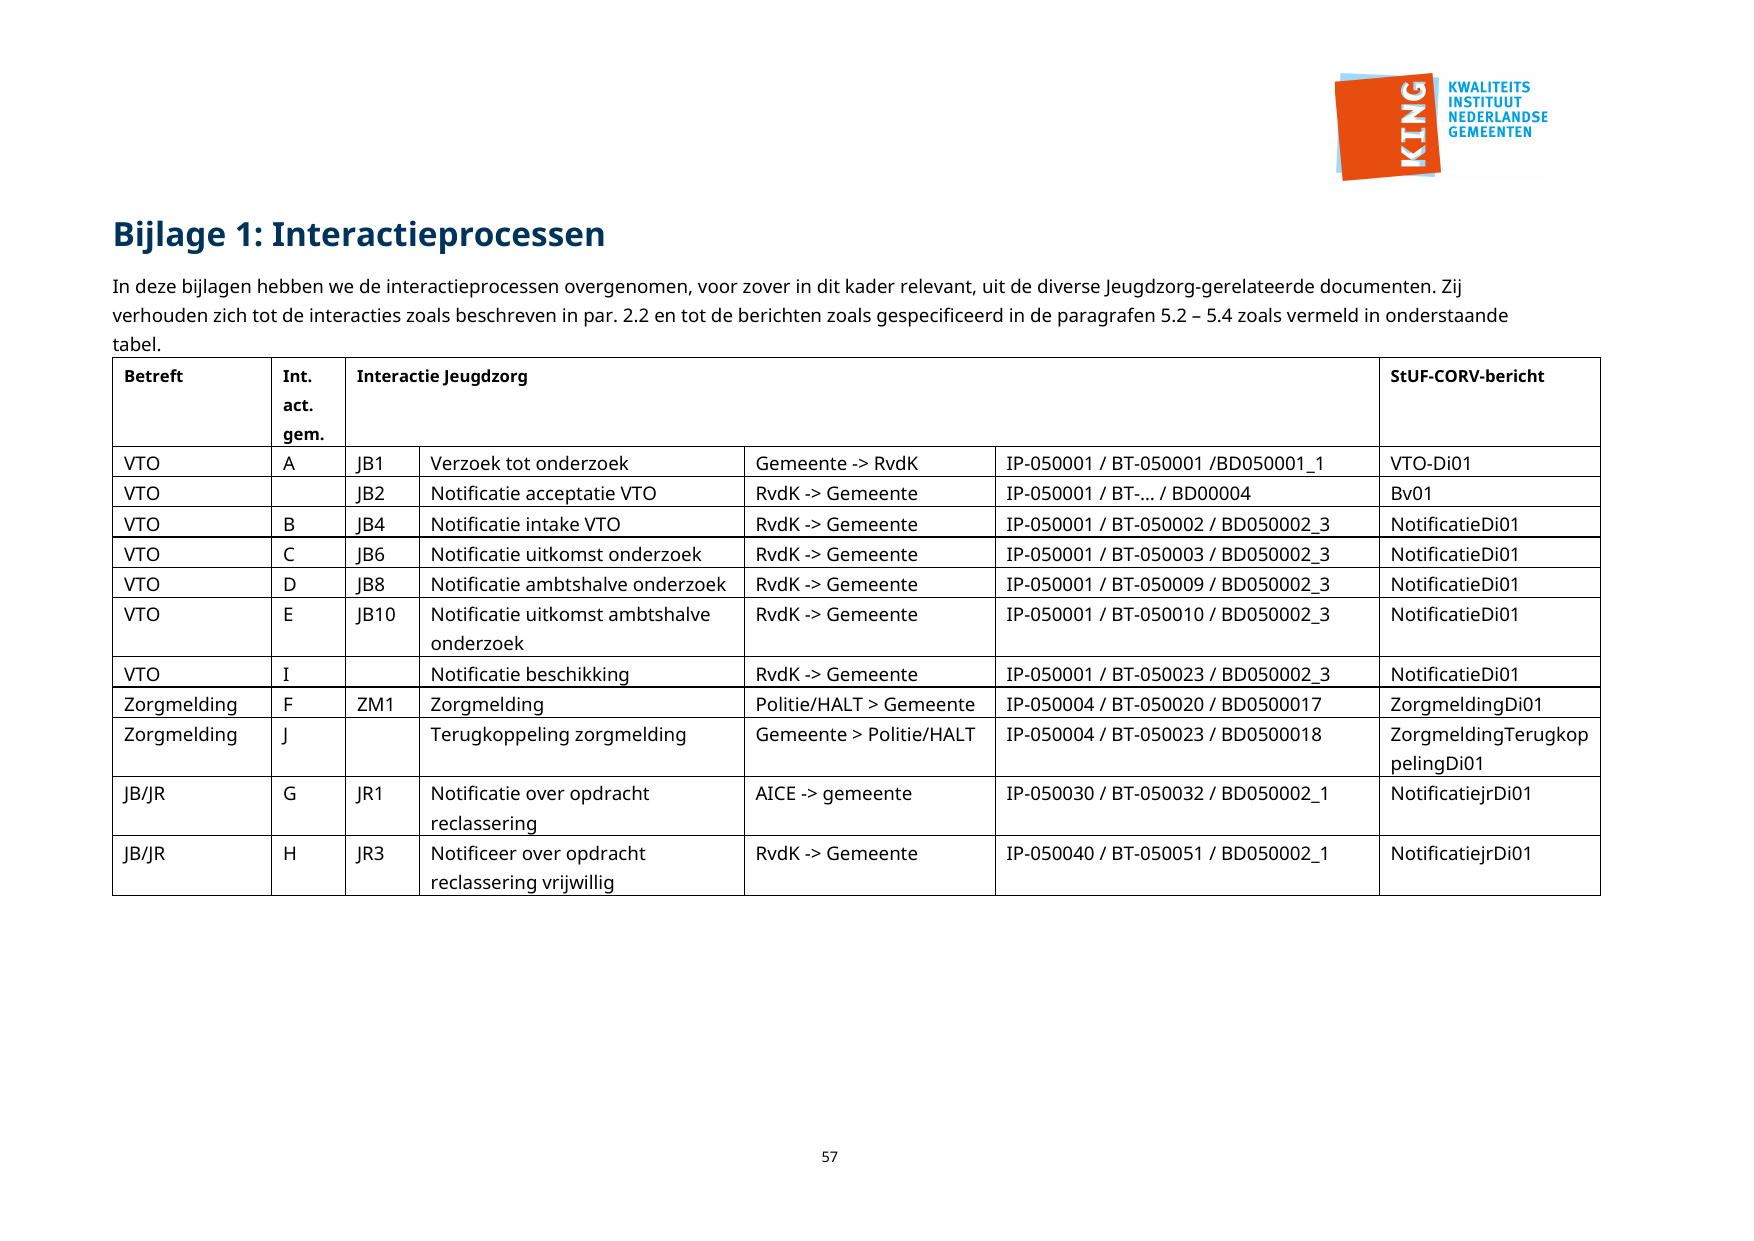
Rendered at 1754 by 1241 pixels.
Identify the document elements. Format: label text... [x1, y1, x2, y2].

table_cell RvdK -> Gemeente [745, 657, 995, 686]
table_cell VTO [113, 657, 271, 686]
table_cell JR3 [346, 836, 419, 895]
table_cell A [272, 447, 345, 476]
table_cell Notificatie uitkomst ambtshalve onderzoek [420, 598, 744, 656]
table_cell Zorgmelding [420, 688, 744, 717]
table_cell C [272, 538, 345, 567]
table_cell IP-050001 / BT-050010 / BD050002_3 [996, 598, 1379, 656]
table_cell JB8 [346, 568, 419, 597]
table_cell Gemeente > Politie/HALT [745, 718, 995, 776]
table_cell Notificeer over opdracht reclassering vrijwillig [420, 836, 744, 895]
table_cell Notificatie over opdracht reclassering [420, 777, 744, 835]
table_cell ZM1 [346, 688, 419, 717]
table_cell Notificatie acceptatie VTO [420, 477, 744, 506]
table_cell AICE -> gemeente [745, 777, 995, 835]
table_cell VTO [113, 477, 271, 506]
text In deze bijlagen hebben we de interactieprocessen overgenomen, voor zover in dit kader relevant, uit de diverse Jeugdzorg-gerelateerde documenten. Zij verhouden zich tot de interacties zoals beschreven in par. 2.2 en tot de berichten zoals gespecificeerd in de paragrafen 5.2 – 5.4 zoals vermeld in onderstaande tabel. [112, 270, 1547, 357]
table_cell RvdK -> Gemeente [745, 507, 995, 536]
table_cell RvdK -> Gemeente [745, 598, 995, 656]
table_cell Notificatie ambtshalve onderzoek [420, 568, 744, 597]
table_cell Verzoek tot onderzoek [420, 447, 744, 476]
table_cell JR1 [346, 777, 419, 835]
table_cell Notificatie uitkomst onderzoek [420, 538, 744, 567]
table_cell Notificatie intake VTO [420, 507, 744, 536]
table_cell Politie/HALT > Gemeente [745, 688, 995, 717]
table_cell RvdK -> Gemeente [745, 568, 995, 597]
table_cell Gemeente -> RvdK [745, 447, 995, 476]
table_cell J [272, 718, 345, 776]
table_cell IP-050030 / BT-050032 / BD050002_1 [996, 777, 1379, 835]
table_cell F [272, 688, 345, 717]
table_header StUF-CORV-bericht [1380, 358, 1600, 446]
table_cell VTO [113, 598, 271, 656]
table_cell NotificatieDi01 [1380, 507, 1600, 536]
table_cell Bv01 [1380, 477, 1600, 506]
table_cell I [272, 657, 345, 686]
table_cell E [272, 598, 345, 656]
table_cell JB/JR [113, 777, 271, 835]
table_cell Zorgmelding [113, 688, 271, 717]
table_cell RvdK -> Gemeente [745, 477, 995, 506]
table_cell [346, 718, 419, 776]
table_cell [272, 477, 345, 506]
table_cell IP-050001 / BT-050001 /BD050001_1 [996, 447, 1379, 476]
table_cell RvdK -> Gemeente [745, 836, 995, 895]
table_cell [346, 657, 419, 686]
table_cell H [272, 836, 345, 895]
subtitle Bijlage 1: Interactieprocessen [112, 205, 1547, 257]
table_cell VTO [113, 507, 271, 536]
table_cell Notificatie beschikking [420, 657, 744, 686]
table_cell IP-050001 / BT-050023 / BD050002_3 [996, 657, 1379, 686]
table_cell NotificatiejrDi01 [1380, 836, 1600, 895]
table_cell JB2 [346, 477, 419, 506]
table_cell VTO-Di01 [1380, 447, 1600, 476]
table_header Int. act. gem. [272, 358, 345, 446]
table_cell IP-050004 / BT-050023 / BD0500018 [996, 718, 1379, 776]
table_cell JB6 [346, 538, 419, 567]
table_cell NotificatieDi01 [1380, 538, 1600, 567]
table_cell ZorgmeldingTerugkoppelingDi01 [1380, 718, 1600, 776]
table_cell VTO [113, 538, 271, 567]
picture [1334, 73, 1548, 181]
table_cell IP-050001 / BT-050002 / BD050002_3 [996, 507, 1379, 536]
table_cell D [272, 568, 345, 597]
table_cell IP-050040 / BT-050051 / BD050002_1 [996, 836, 1379, 895]
table_cell RvdK -> Gemeente [745, 538, 995, 567]
table_cell IP-050001 / BT-… / BD00004 [996, 477, 1379, 506]
table_cell Terugkoppeling zorgmelding [420, 718, 744, 776]
table_cell NotificatiejrDi01 [1380, 777, 1600, 835]
table_cell JB/JR [113, 836, 271, 895]
table_cell NotificatieDi01 [1380, 568, 1600, 597]
table_cell VTO [113, 447, 271, 476]
table_cell JB10 [346, 598, 419, 656]
table_header Interactie Jeugdzorg [346, 358, 1379, 446]
table_header Betreft [113, 358, 271, 446]
table_cell Zorgmelding [113, 718, 271, 776]
table_cell ZorgmeldingDi01 [1380, 688, 1600, 717]
table_cell NotificatieDi01 [1380, 657, 1600, 686]
table_cell JB4 [346, 507, 419, 536]
table_cell NotificatieDi01 [1380, 598, 1600, 656]
table_cell G [272, 777, 345, 835]
table_cell JB1 [346, 447, 419, 476]
table_cell VTO [113, 568, 271, 597]
table_cell IP-050001 / BT-050009 / BD050002_3 [996, 568, 1379, 597]
table_cell IP-050001 / BT-050003 / BD050002_3 [996, 538, 1379, 567]
table_cell B [272, 507, 345, 536]
table_cell IP-050004 / BT-050020 / BD0500017 [996, 688, 1379, 717]
